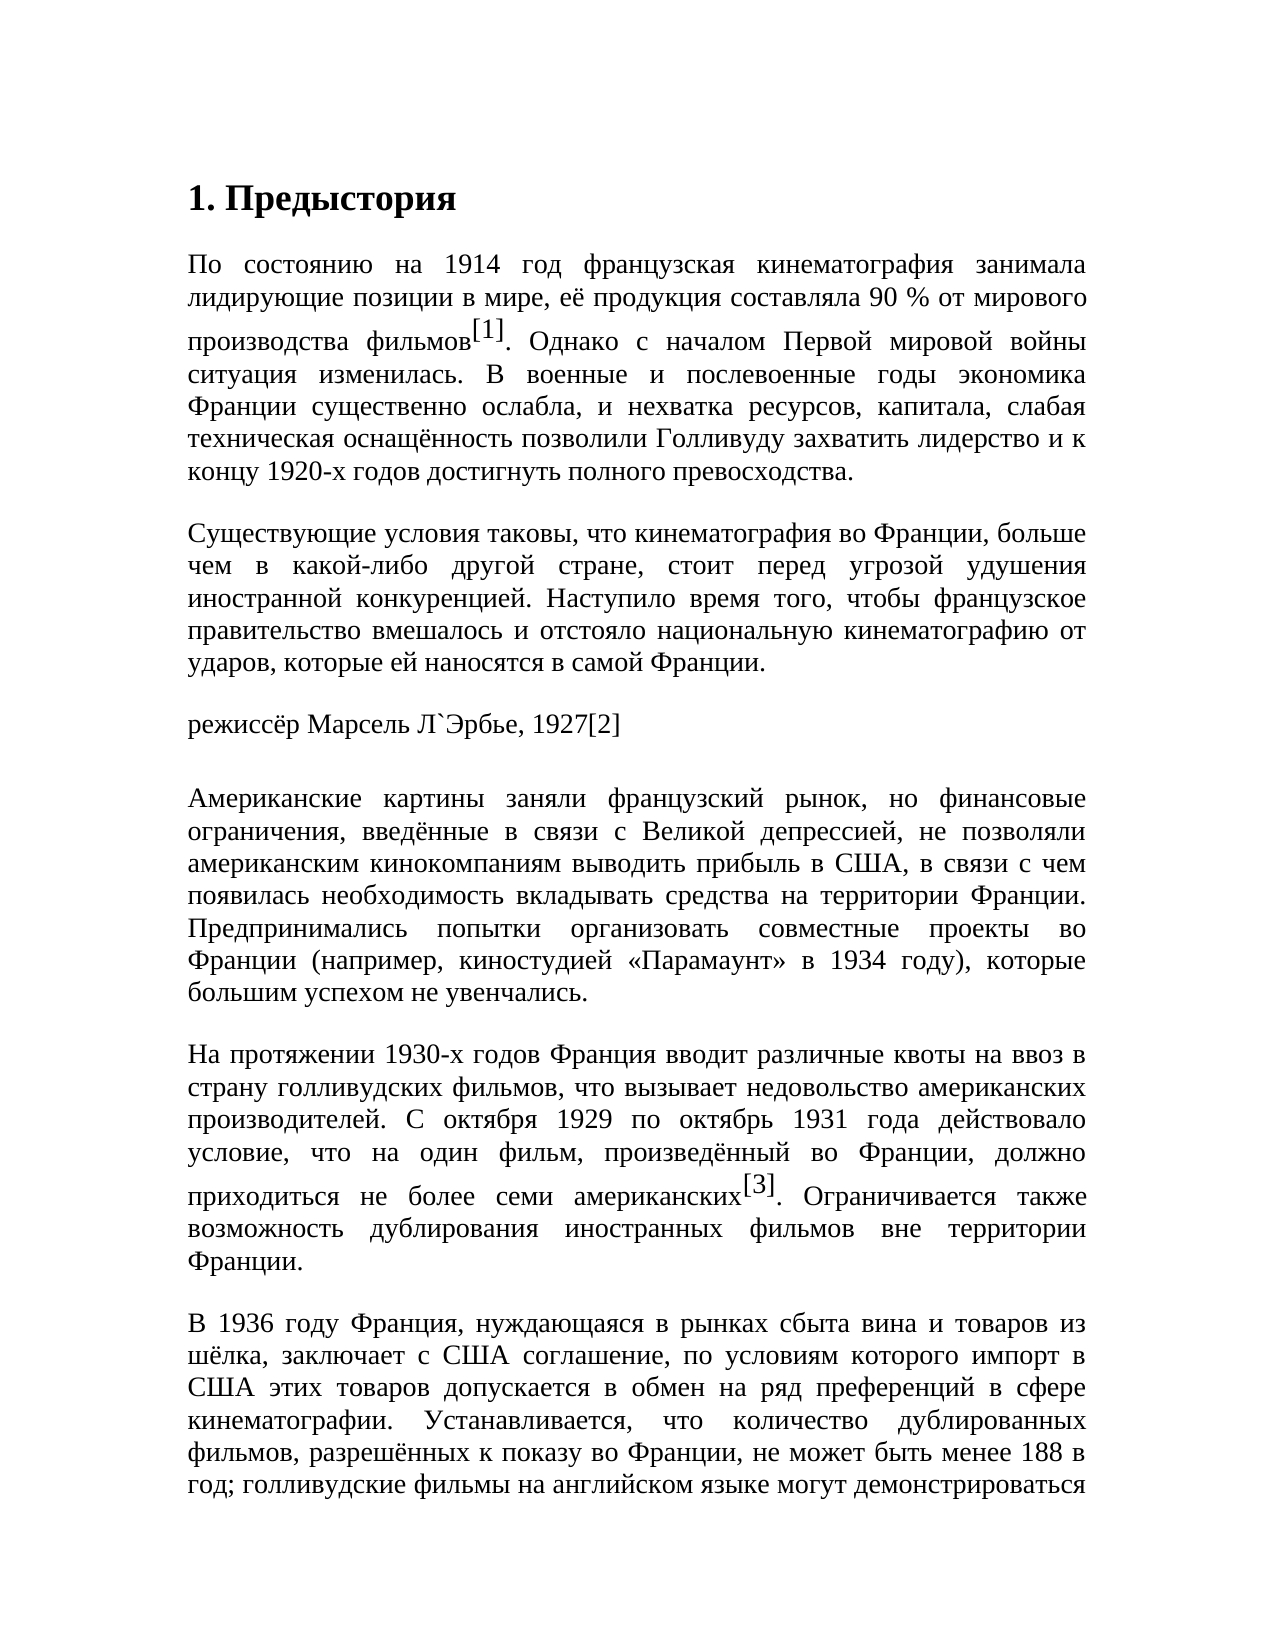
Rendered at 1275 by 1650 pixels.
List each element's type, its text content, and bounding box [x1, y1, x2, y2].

text По состоянию на 1914 год французская кинематография занимала лидирующие позиции в мире, её продукция составляла 90 % от мирового производства фильмов[1]. Однако с началом Первой мировой войны ситуация изменилась. В военные и послевоенные годы экономика Франции существенно ослабла, и нехватка ресурсов, капитала, слабая техническая оснащённость позволили Голливуду захватить лидерство и к концу 1920-х годов достигнуть полного превосходства. [187, 248, 1087, 486]
text Существующие условия таковы, что кинематография во Франции, больше чем в какой-либо другой стране, стоит перед угрозой удушения иностранной конкуренцией. Наступило время того, чтобы французское правительство вмешалось и отстояло национальную кинематографию от ударов, которые ей наносятся в самой Франции. [187, 516, 1087, 678]
text Американские картины заняли французский рынок, но финансовые ограничения, введённые в связи с Великой депрессией, не позволяли американским кинокомпаниям выводить прибыль в США, в связи с чем появилась необходимость вкладывать средства на территории Франции. Предпринимались попытки организовать совместные проекты во Франции (например, киностудией «Парамаунт» в 1934 году), которые большим успехом не увенчались. [187, 781, 1087, 1008]
text режиссёр Марсель Л`Эрбье, 1927[2] [187, 707, 1087, 752]
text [187, 1306, 1087, 1500]
list 1. Предыстория [187, 175, 1087, 218]
text На протяжении 1930-х годов Франция вводит различные квоты на ввоз в страну голливудских фильмов, что вызывает недовольство американских производителей. С октября 1929 по октябрь 1931 года действовало условие, что на один фильм, произведённый во Франции, должно приходиться не более семи американских[3]. Ограничивается также возможность дублирования иностранных фильмов вне территории Франции. [187, 1037, 1087, 1276]
